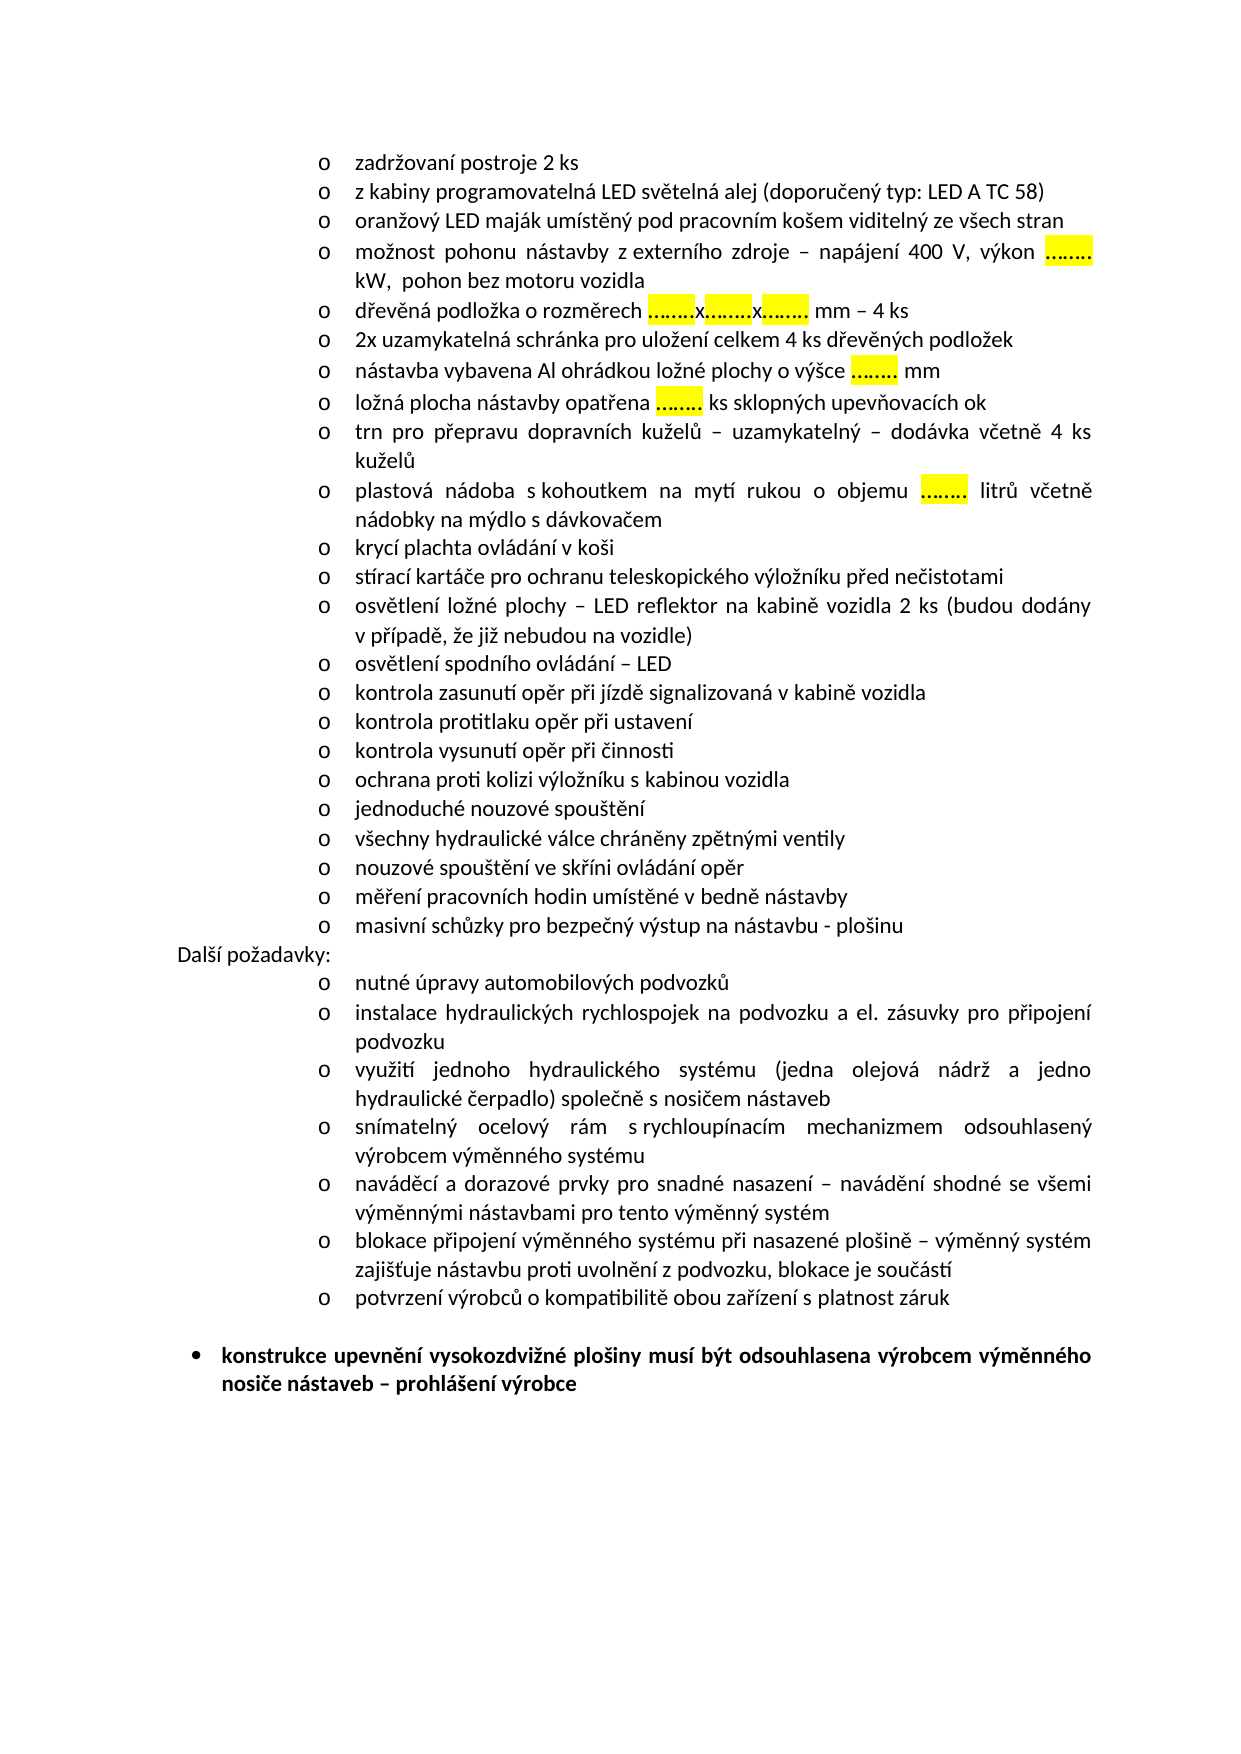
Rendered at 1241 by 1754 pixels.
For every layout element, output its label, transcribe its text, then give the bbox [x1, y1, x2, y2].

list využití jednoho hydraulického systému (jedna olejová nádrž a jedno hydraulické čerpadlo) společně s nosičem nástaveb [317, 1055, 1093, 1112]
list snímatelný ocelový rám s rychloupínacím mechanizmem odsouhlasený výrobcem výměnného systému [317, 1112, 1093, 1169]
list blokace připojení výměnného systému při nasazené plošině – výměnný systém zajišťuje nástavbu proti uvolnění z podvozku, blokace je součástí [317, 1226, 1093, 1283]
list osvětlení spodního ovládání – LED [317, 649, 1093, 678]
list plastová nádoba s kohoutkem na mytí rukou o objemu …….. litrů včetně nádobky na mýdlo s dávkovačem [317, 474, 1093, 533]
list trn pro přepravu dopravních kuželů – uzamykatelný – dodávka včetně 4 ks kuželů [317, 417, 1093, 474]
list masivní schůzky pro bezpečný výstup na nástavbu - plošinu [317, 911, 1093, 940]
list instalace hydraulických rychlospojek na podvozku a el. zásuvky pro připojení podvozku [317, 998, 1093, 1055]
list kontrola zasunutí opěr při jízdě signalizovaná v kabině vozidla [317, 678, 1093, 707]
list možnost pohonu nástavby z externího zdroje – napájení 400 V, výkon …….. kW, pohon bez motoru vozidla [317, 235, 1093, 294]
list konstrukce upevnění vysokozdvižné plošiny musí být odsouhlasena výrobcem výměnného nosiče nástaveb – prohlášení výrobce [192, 1341, 1093, 1397]
list všechny hydraulické válce chráněny zpětnými ventily [317, 824, 1093, 853]
list nutné úpravy automobilových podvozků [317, 968, 1093, 998]
list dřevěná podložka o rozměrech ……..x……..x…….. mm – 4 ks [809, 294, 1093, 325]
list dřevěná podložka o rozměrech ……..x……..x…….. mm – 4 ks [317, 294, 648, 325]
list krycí plachta ovládání v koši [317, 533, 1093, 562]
list stírací kartáče pro ochranu teleskopického výložníku před nečistotami [317, 562, 1093, 592]
list nouzové spouštění ve skříni ovládání opěr [317, 853, 1093, 882]
list ložná plocha nástavby opatřena …….. ks sklopných upevňovacích ok [317, 386, 1093, 417]
list jednoduché nouzové spouštění [317, 794, 1093, 824]
text Další požadavky: [177, 940, 1093, 968]
list kontrola vysunutí opěr při činnosti [317, 736, 1093, 765]
list nástavba vybavena Al ohrádkou ložné plochy o výšce …….. mm [317, 354, 1093, 386]
list naváděcí a dorazové prvky pro snadné nasazení – navádění shodné se všemi výměnnými nástavbami pro tento výměnný systém [317, 1169, 1093, 1226]
list osvětlení ložné plochy – LED reflektor na kabině vozidla 2 ks (budou dodány v případě, že již nebudou na vozidle) [317, 592, 1093, 649]
list zadržovaní postroje 2 ks [317, 148, 1093, 177]
list ochrana proti kolizi výložníku s kabinou vozidla [317, 765, 1093, 794]
list potvrzení výrobců o kompatibilitě obou zařízení s platnost záruk [317, 1283, 1093, 1313]
list kontrola protitlaku opěr při ustavení [317, 707, 1093, 736]
list 2x uzamykatelná schránka pro uložení celkem 4 ks dřevěných podložek [317, 325, 1093, 354]
list oranžový LED maják umístěný pod pracovním košem viditelný ze všech stran [317, 206, 1093, 235]
list z kabiny programovatelná LED světelná alej (doporučený typ: LED A TC 58) [317, 177, 1093, 206]
list měření pracovních hodin umístěné v bedně nástavby [317, 882, 1093, 911]
